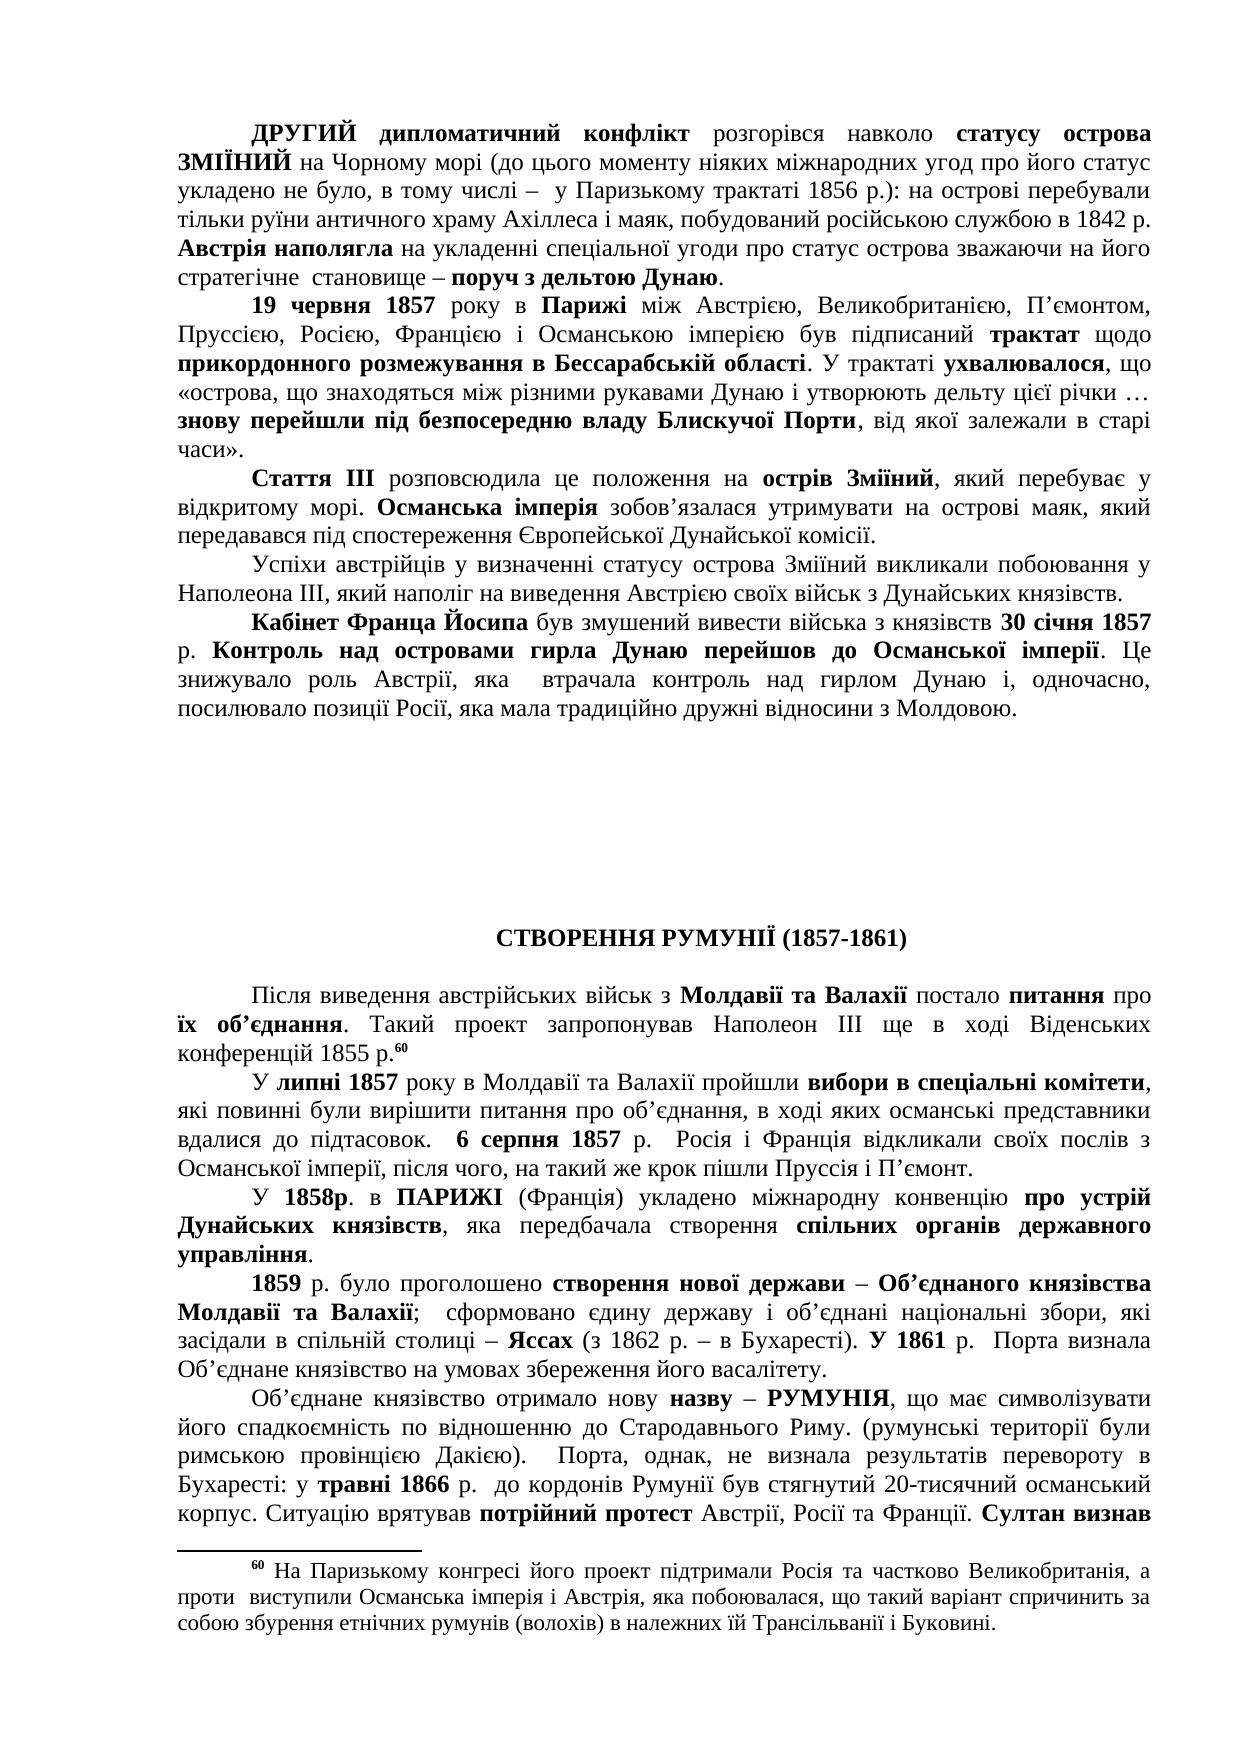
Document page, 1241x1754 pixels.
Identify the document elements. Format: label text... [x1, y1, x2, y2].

text Стаття III розповсюдила це положення на острів Зміїний, який перебуває у відкритому морі. Османська імперія зобов’язалася утримувати на острові маяк, який передавався під спостереження Європейської Дунайської комісії. [177, 463, 1152, 549]
text 1859 р. було проголошено створення нової держави – Об’єднаного князівства Молдавії та Валахії; сформовано єдину державу і об’єднані національні збори, які засідали в спільній столиці – Яссах (з 1862 р. – в Бухаресті). У 1861 р. Порта визнала Об’єднане князівство на умовах збереження його васалітету. [177, 1268, 1152, 1383]
text Успіхи австрійців у визначенні статусу острова Зміїний викликали побоювання у Наполеона III, який наполіг на виведення Австрією своїх військ з Дунайських князівств. [177, 549, 1152, 607]
text Кабінет Франца Йосипа був змушений вивести війська з князівств 30 січня 1857 р. Контроль над островами гирла Дунаю перейшов до Османської імперії. Це знижувало роль Австрії, яка втрачала контроль над гирлом Дунаю і, одночасно, посилювало позиції Росії, яка мала традиційно дружні відносини з Молдовою. [177, 607, 1152, 722]
text 19 червня 1857 року в Парижі між Австрією, Великобританією, П’ємонтом, Пруссією, Росією, Францією і Османською імперією був підписаний трактат щодо прикордонного розмежування в Бессарабській області. У трактаті ухвалювалося, що «острова, що знаходяться між різними рукавами Дунаю і утворюють дельту цієї річки … знову перейшли під безпосередню владу Блискучої Порти, від якої залежали в старі часи». [177, 291, 1152, 463]
text ДРУГИЙ дипломатичний конфлікт розгорівся навколо статусу острова ЗМІЇНИЙ на Чорному морі (до цього моменту ніяких міжнародних угод про його статус укладено не було, в тому числі – у Паризькому трактаті 1856 р.): на острові перебували тільки руїни античного храму Ахіллеса і маяк, побудований російською службою в 1842 р. Австрія наполягла на укладенні спеціальної угоди про статус острова зважаючи на його стратегічне становище – поруч з дельтою Дунаю. [177, 118, 1152, 291]
text СТВОРЕННЯ РУМУНІЇ (1857-1861) [177, 923, 1152, 952]
text Після виведення австрійських військ з Молдавії та Валахії постало питання про їх об’єднання. Такий проект запропонував Наполеон III ще в ході Віденських конференцій 1855 р. [177, 981, 1152, 1067]
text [177, 1383, 1152, 1527]
text У 1858р. в ПАРИЖІ (Франція) укладено міжнародну конвенцію про устрій Дунайських князівств, яка передбачала створення спільних органів державного управління. [177, 1182, 1152, 1268]
text У липні 1857 року в Молдавії та Валахії пройшли вибори в спеціальні комітети, які повинні були вирішити питання про об’єднання, в ході яких османські представники вдалися до підтасовок. 6 серпня 1857 р. Росія і Франція відкликали своїх послів з Османської імперії, після чого, на такий же крок пішли Пруссія і П’ємонт. [177, 1067, 1152, 1182]
